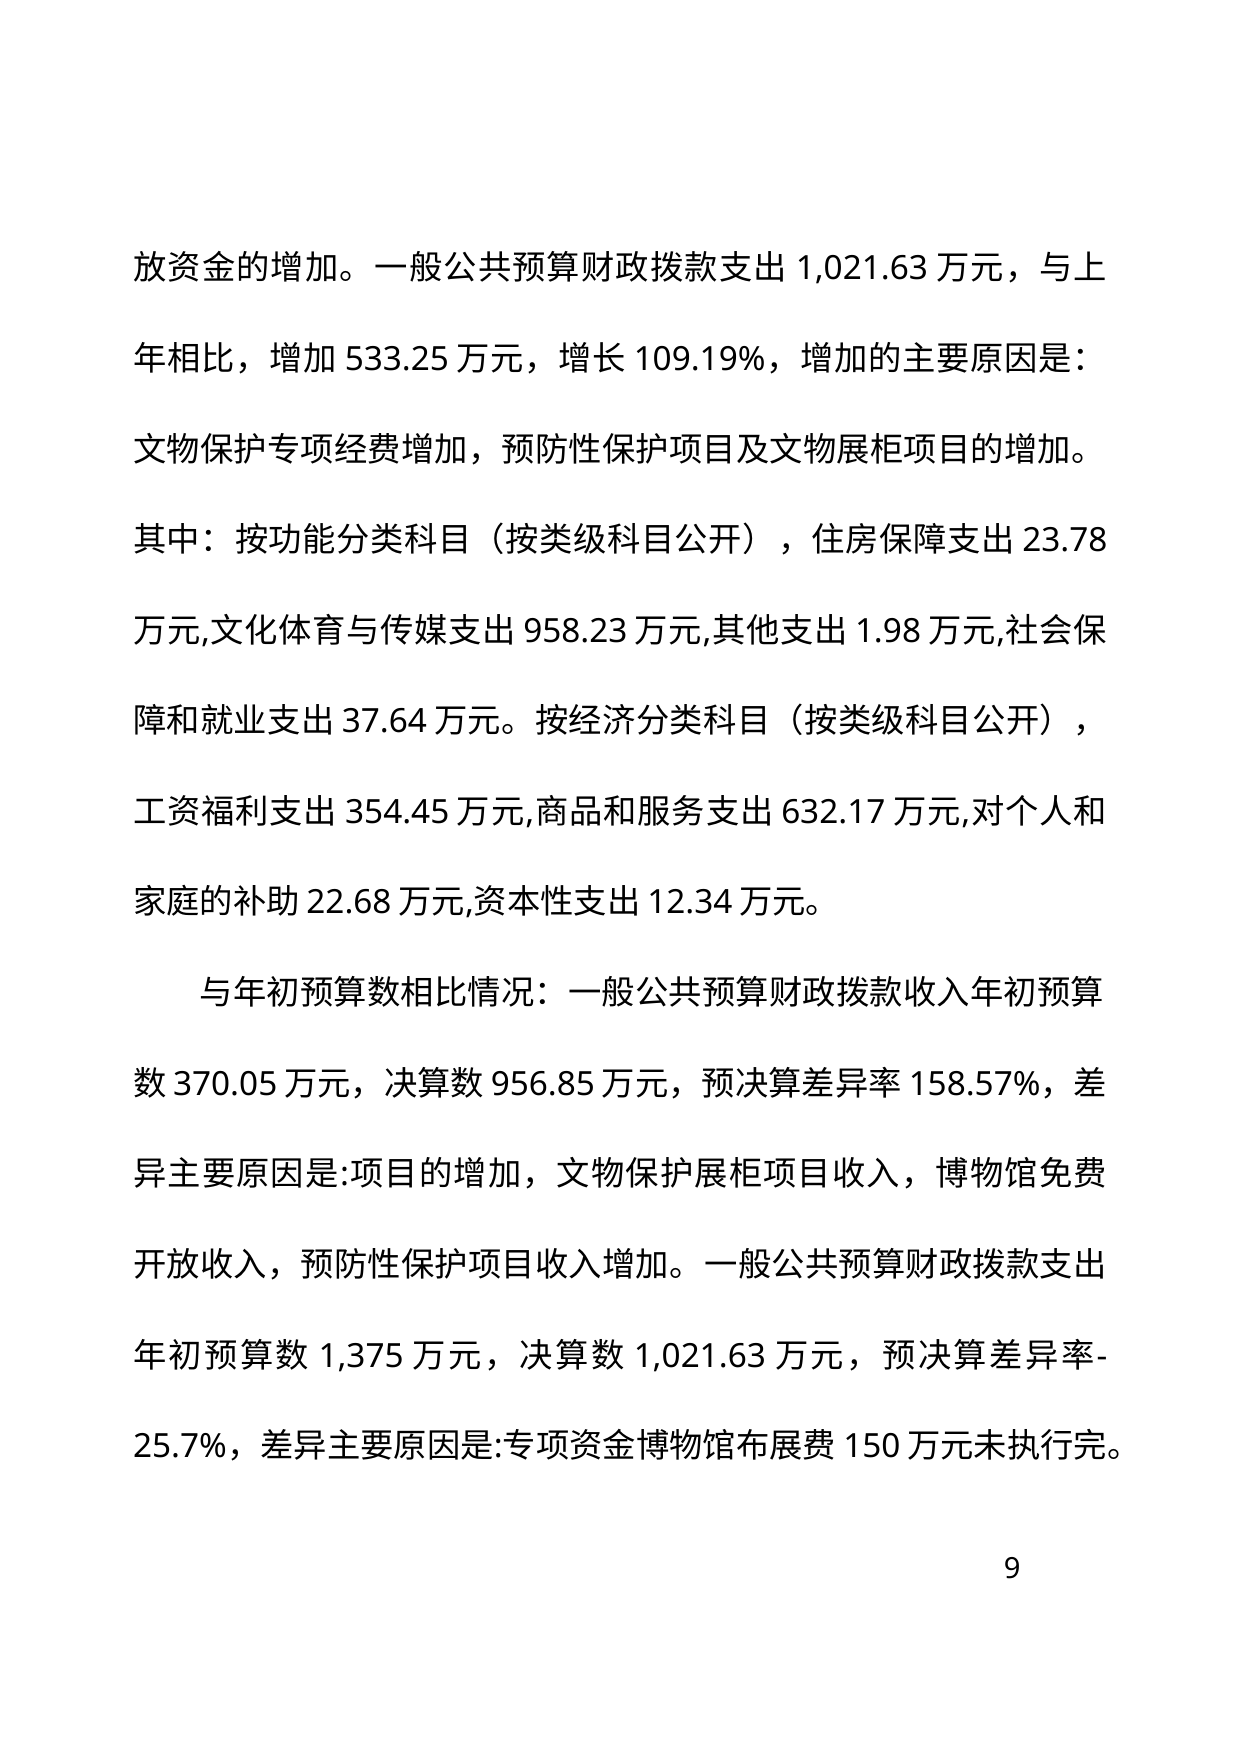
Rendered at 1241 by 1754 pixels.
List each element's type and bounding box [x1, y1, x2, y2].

text [133, 220, 1107, 945]
text [133, 945, 1107, 1489]
